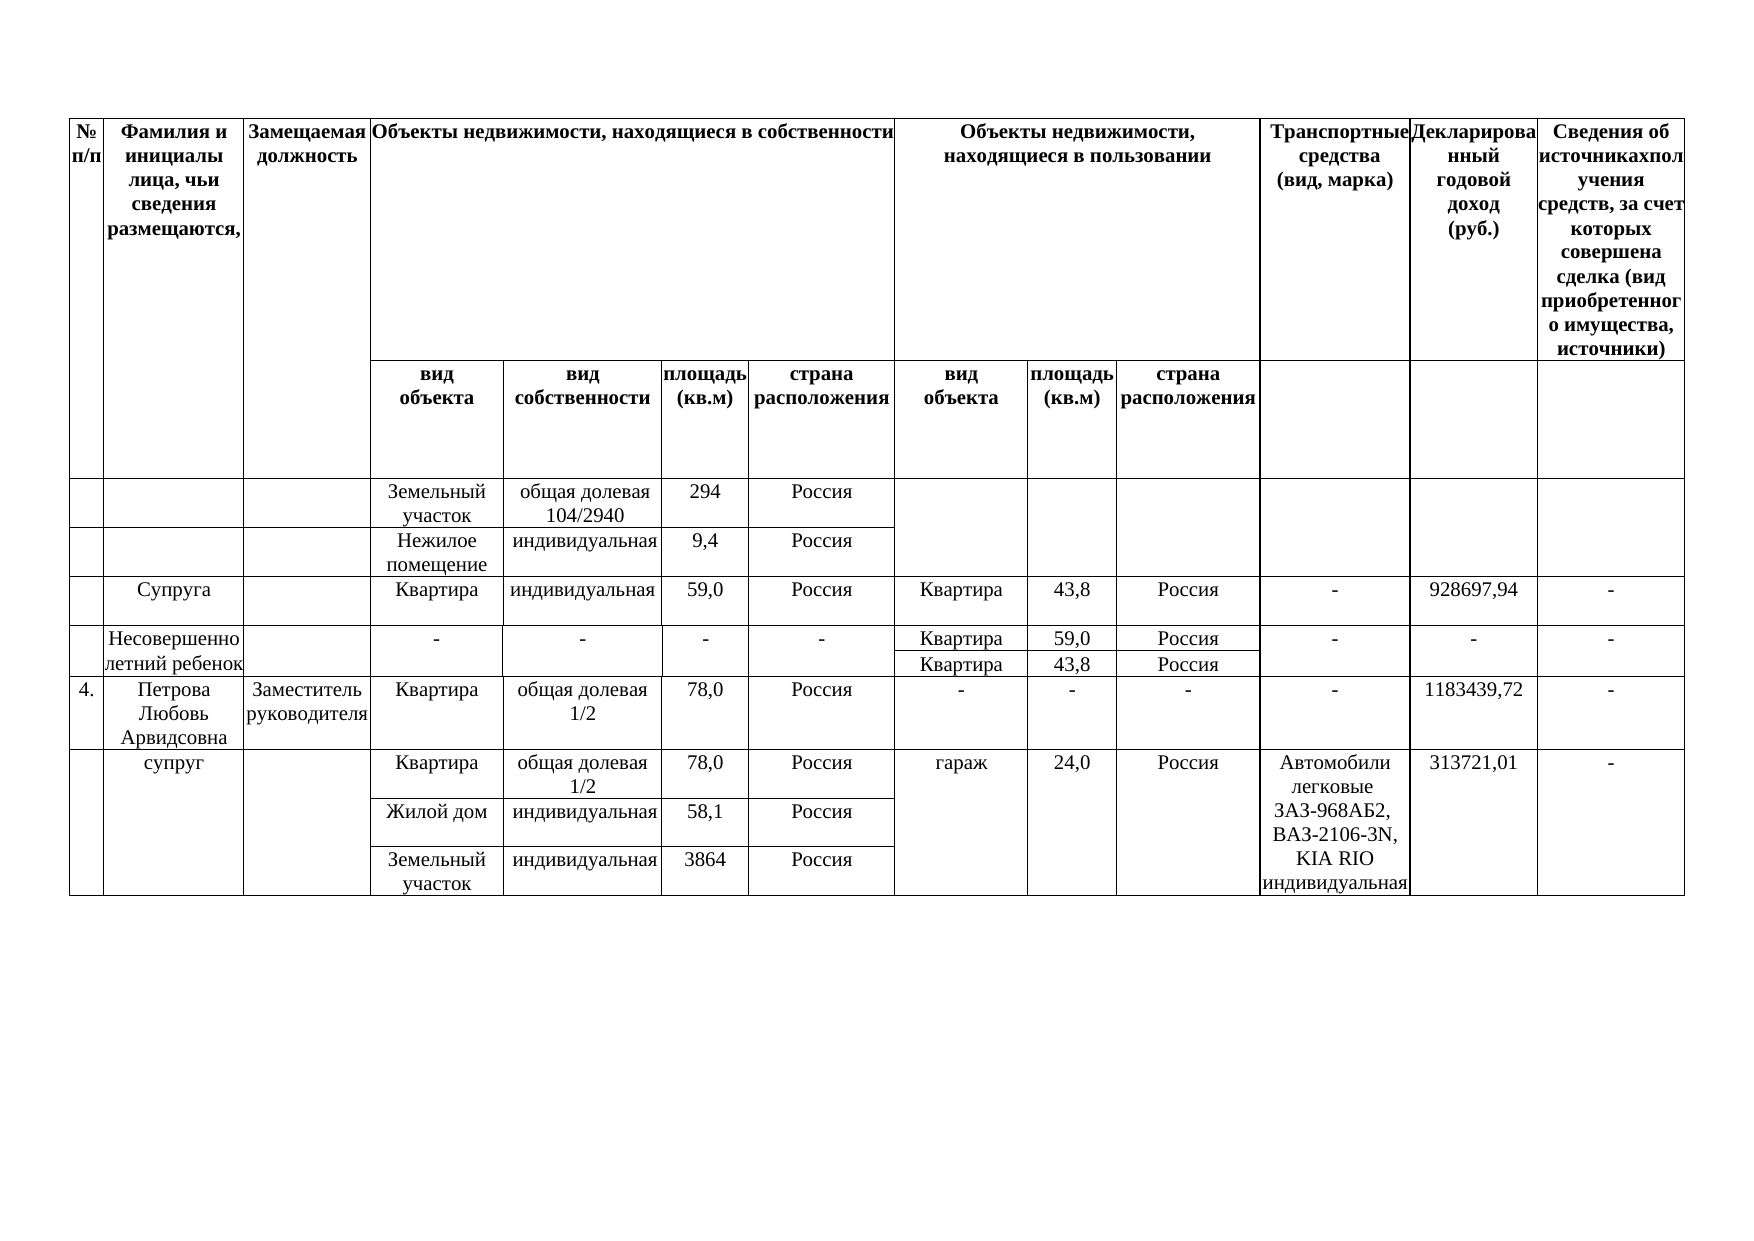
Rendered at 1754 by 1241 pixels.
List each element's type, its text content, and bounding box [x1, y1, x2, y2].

table_cell [70, 750, 103, 895]
table_cell общая долевая 1/2 [504, 677, 661, 749]
table_cell - [1261, 577, 1409, 625]
table_cell [70, 626, 103, 676]
table_cell [104, 479, 243, 527]
table_header Фамилия и инициалы лица, чьи сведения размещаются, [104, 119, 243, 478]
table_cell 4. [70, 677, 103, 749]
table_cell общая долевая 1/2 [504, 750, 661, 798]
table_cell - [503, 626, 662, 676]
table_cell Россия [749, 847, 894, 895]
table_header Замещаемая должность [244, 119, 370, 478]
table_cell площадь (кв.м) [662, 361, 748, 478]
table_cell [1538, 361, 1684, 478]
table_cell Супруга [104, 577, 243, 625]
table_cell 43,8 [1028, 651, 1116, 676]
table_cell - [371, 626, 502, 676]
table_cell - [663, 626, 748, 676]
table_cell Россия [749, 750, 894, 798]
table_cell Россия [1117, 750, 1259, 895]
table_cell 24,0 [1028, 750, 1116, 895]
table_cell [244, 479, 370, 527]
table_cell страна расположения [749, 361, 894, 478]
table_cell Несовершенно летний ребенок [104, 626, 243, 676]
table_cell Квартира [895, 577, 1027, 625]
table_cell - [1538, 677, 1684, 749]
table_cell вид собственности [504, 361, 661, 478]
table_cell Квартира [371, 750, 503, 798]
table_cell вид объекта [895, 361, 1027, 478]
table_cell 1183439,72 [1411, 677, 1537, 749]
table_cell - [1411, 626, 1537, 676]
table_header Транспортные средства (вид, марка) [1261, 119, 1409, 360]
table_header Объекты недвижимости, находящиеся в пользовании [895, 119, 1259, 360]
table_cell 43,8 [1028, 577, 1116, 625]
table_cell Россия [1117, 626, 1259, 650]
table_cell 78,0 [662, 750, 748, 798]
table_header Сведения об источникахполучения средств, за счет которых совершена сделка (вид приобретенного имущества, источники) [1538, 119, 1684, 360]
table_cell 58,1 [662, 799, 748, 846]
table_cell [1261, 361, 1409, 478]
table_cell [244, 528, 370, 576]
table_cell [70, 479, 103, 527]
table_cell Россия [749, 799, 894, 846]
table_cell Квартира [371, 677, 503, 749]
table_header № п/п [70, 119, 103, 478]
table_cell [1411, 361, 1537, 478]
table_cell [244, 626, 370, 676]
table_cell Петрова Любовь Арвидсовна [104, 677, 243, 749]
table_cell - [1538, 750, 1684, 895]
table_cell индивидуальная [504, 577, 661, 625]
table_cell [244, 750, 370, 895]
table_cell Россия [749, 479, 894, 527]
table_cell - [1261, 626, 1409, 676]
table_cell - [895, 677, 1027, 749]
table_cell Земельный участок [371, 847, 503, 895]
table_cell 928697,94 [1411, 577, 1537, 625]
table_cell - [1028, 677, 1116, 749]
table_cell индивидуальная [504, 799, 661, 846]
table_cell - [749, 626, 894, 676]
table_cell [244, 577, 370, 625]
table_cell [70, 577, 103, 625]
table_cell 59,0 [1028, 626, 1116, 650]
table_cell вид объекта [371, 361, 503, 478]
table_cell общая долевая 104/2940 [504, 479, 661, 527]
table_cell Автомобили легковые ЗАЗ-968АБ2, ВАЗ-2106-3N, KIA RIO индивидуальная [1261, 750, 1409, 895]
table_cell индивидуальная [504, 847, 661, 895]
table_cell [70, 528, 103, 576]
table_cell страна расположения [1117, 361, 1259, 478]
table_cell 78,0 [662, 677, 748, 749]
table_cell 294 [662, 479, 748, 527]
table_header Декларированный годовой доход (руб.) [1411, 119, 1537, 360]
table_cell - [1538, 577, 1684, 625]
table_cell Квартира [895, 626, 1027, 650]
table_cell 313721,01 [1411, 750, 1537, 895]
table_cell гараж [895, 750, 1027, 895]
table_cell 3864 [662, 847, 748, 895]
table_cell Жилой дом [371, 799, 503, 846]
table_cell Россия [749, 528, 894, 576]
table_cell Россия [749, 677, 894, 749]
table_cell - [1538, 626, 1684, 676]
table_cell [104, 528, 243, 576]
table_cell - [1261, 677, 1409, 749]
table_cell 59,0 [662, 577, 748, 625]
table_cell Квартира [895, 651, 1027, 676]
table_cell 9,4 [662, 528, 748, 576]
table_cell Россия [749, 577, 894, 625]
table_cell Россия [1117, 577, 1259, 625]
table_cell супруг [104, 750, 243, 895]
table_cell Квартира [371, 577, 503, 625]
table_cell Россия [1117, 651, 1259, 676]
table_cell Земельный участок [371, 479, 503, 527]
table_cell Заместитель руководителя [244, 677, 370, 749]
table_header Объекты недвижимости, находящиеся в собственности [371, 119, 894, 360]
table_cell Нежилое помещение [371, 528, 503, 576]
table_cell - [1117, 677, 1259, 749]
table_cell площадь (кв.м) [1028, 361, 1116, 478]
table_cell индивидуальная [504, 528, 661, 576]
